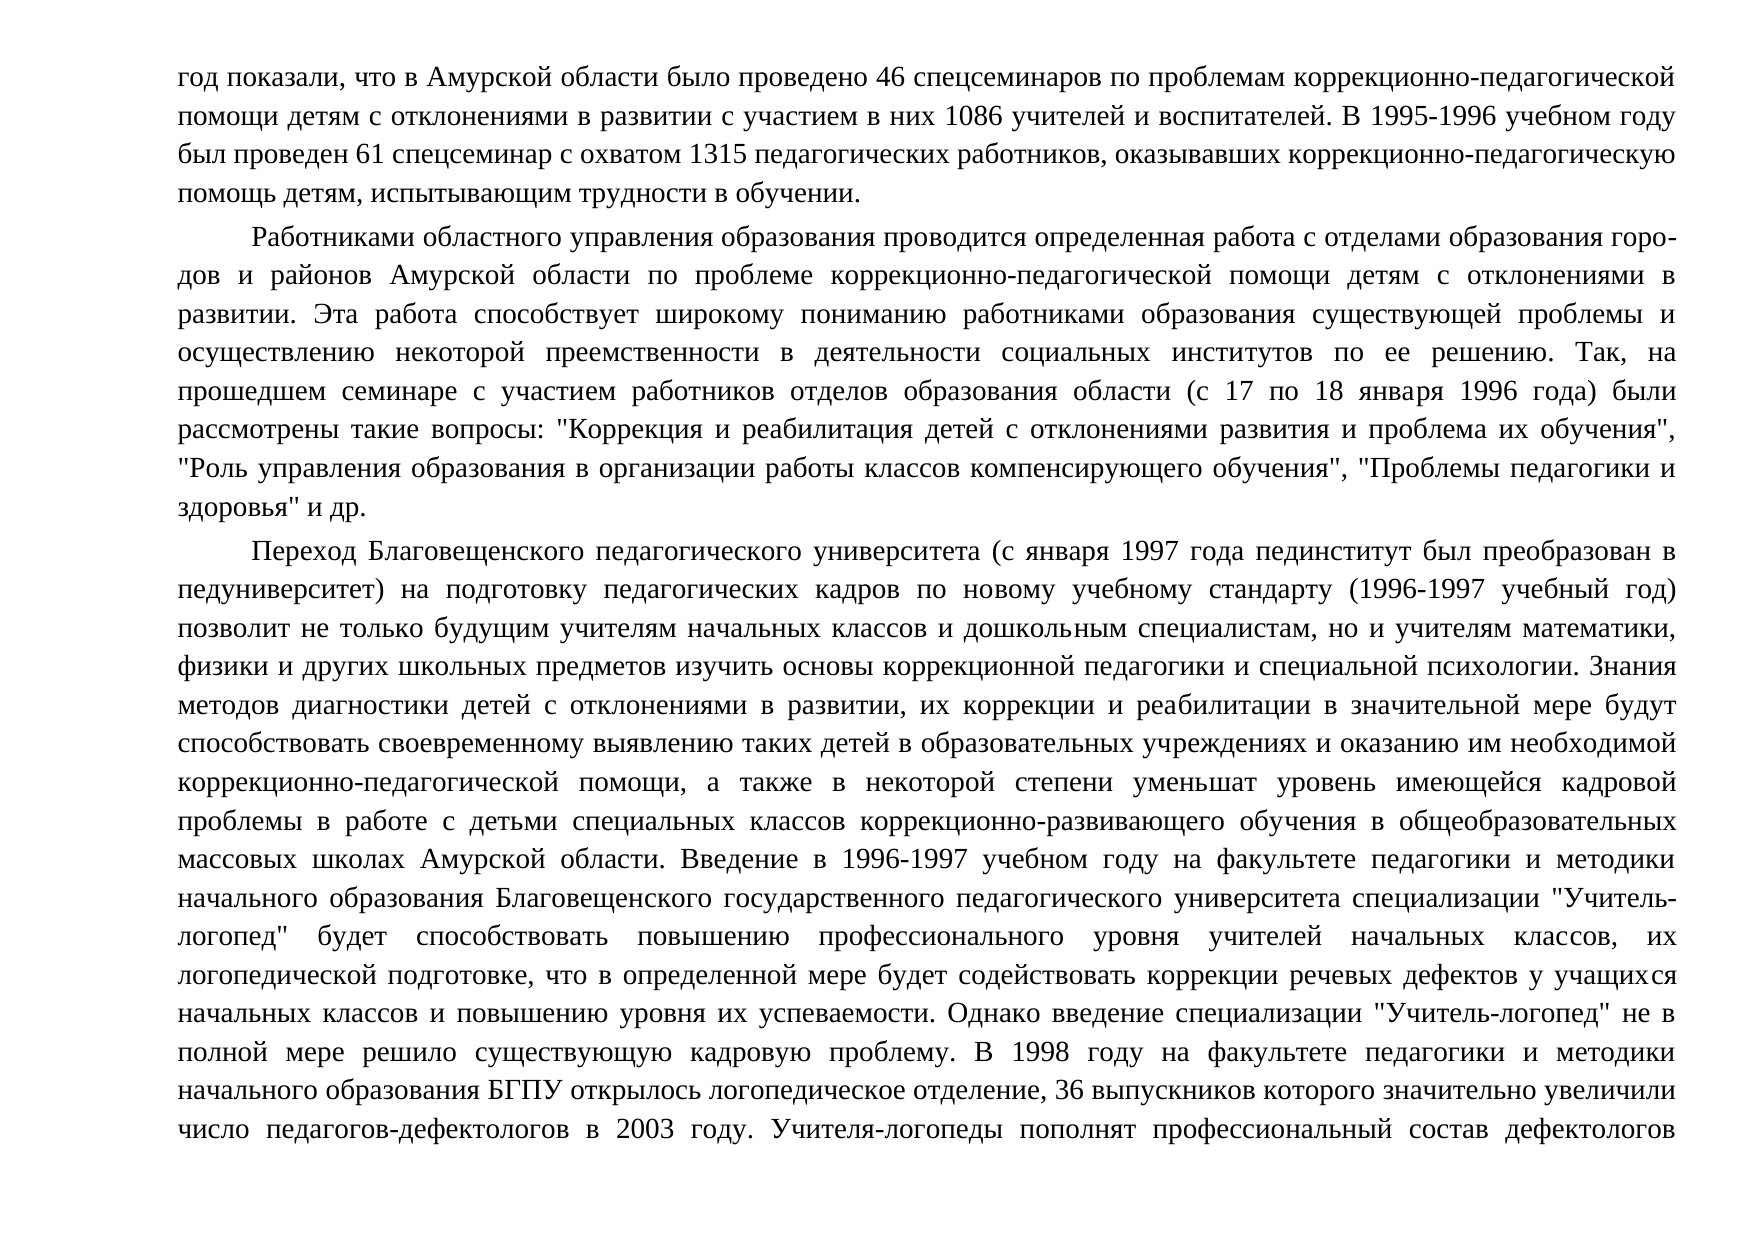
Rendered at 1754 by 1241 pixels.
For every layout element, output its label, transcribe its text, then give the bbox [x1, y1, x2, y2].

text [177, 59, 1677, 208]
text Работниками областного управления образования проводится определенная работа с отделами образования городов и районов Амурской области по проблеме коррекционно-педагогической помощи детям с отклонениями в развитии. Эта работа способствует широкому пониманию работниками образования существующей проблемы и осуществлению некоторой преемственности в деятельности социальных институтов по ее решению. Так, на прошедшем семинаре с участием работников отделов образования области (с 17 по 18 января 1996 года) были рассмотрены такие вопросы: "Коррекция и реабилитация детей с отклонениями развития и проблема их обучения", "Роль управления образования в организации работы классов компенсирующего обучения", "Проблемы педагогики и здоровья" и др. [177, 219, 1677, 522]
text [177, 533, 1677, 1144]
